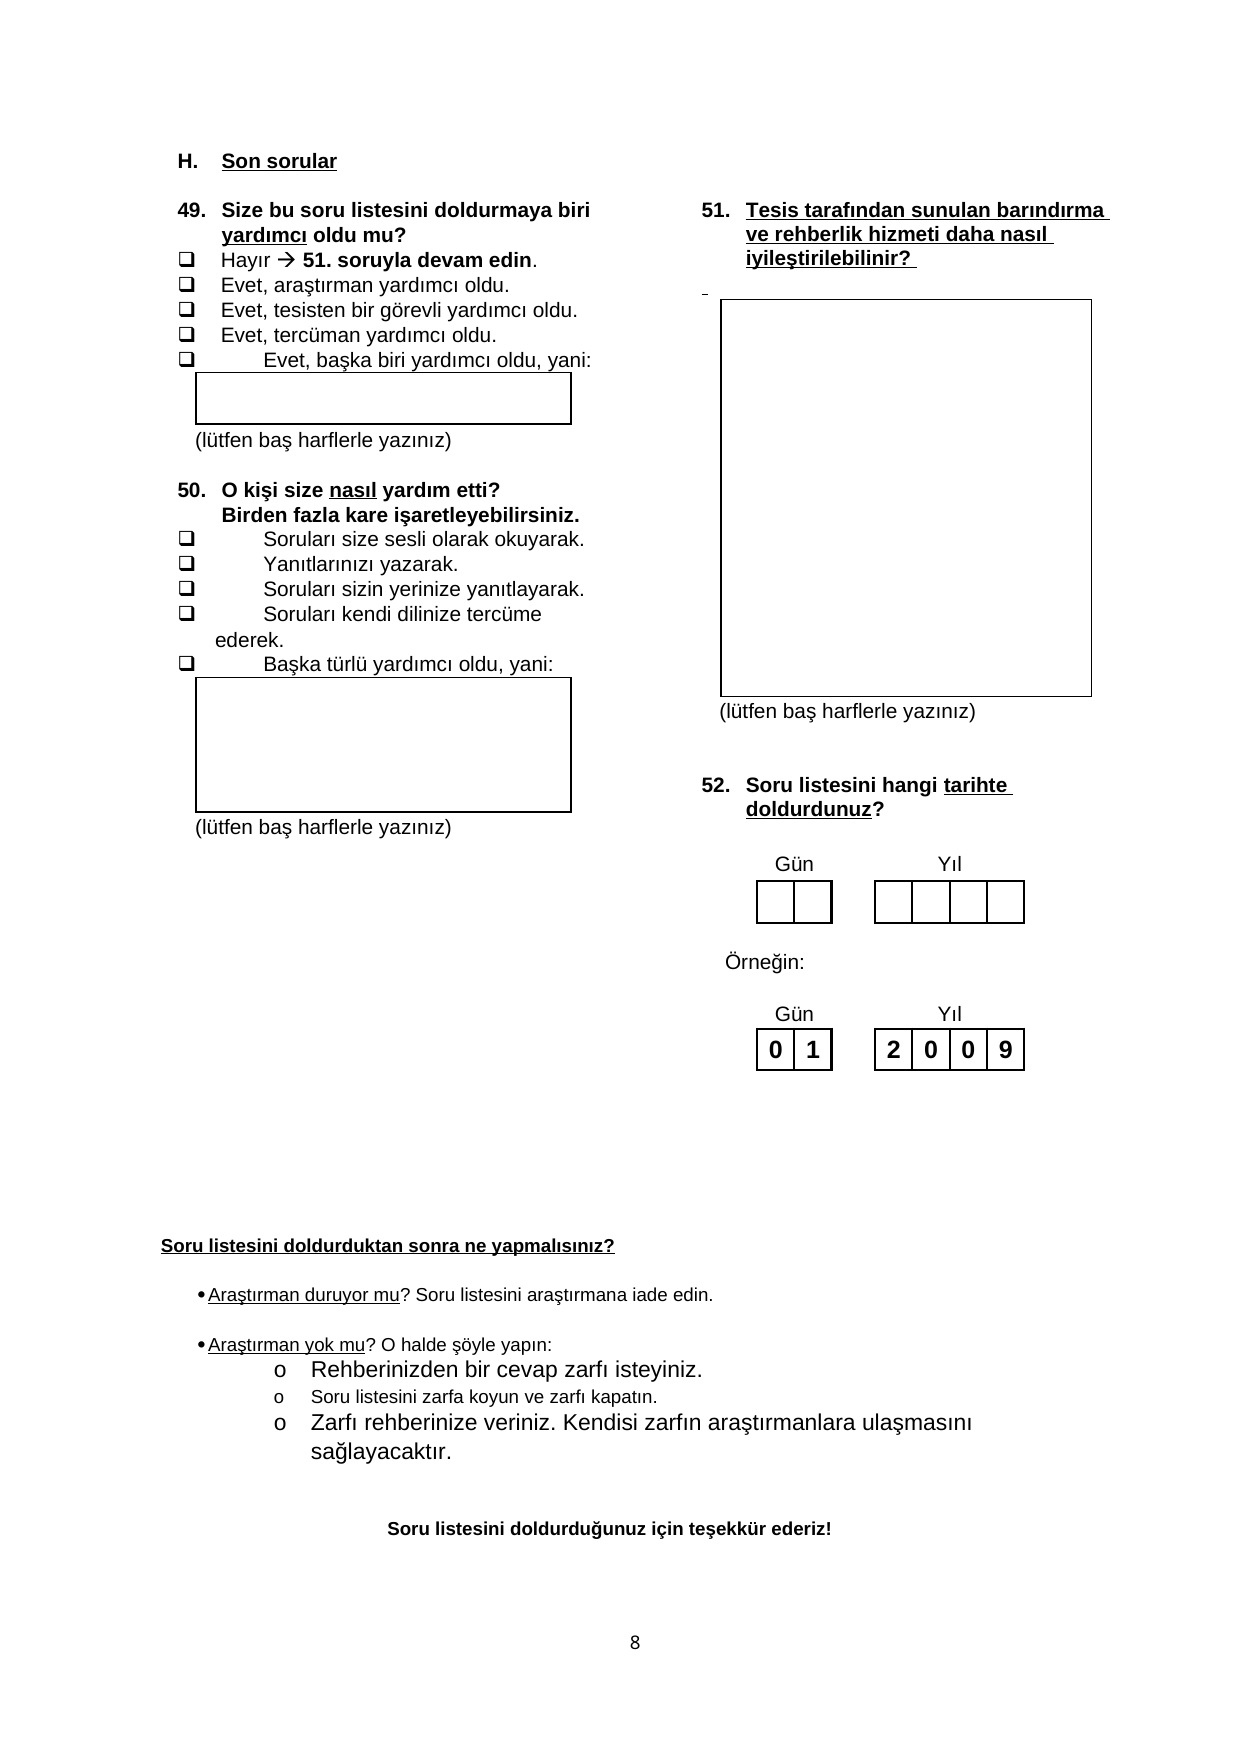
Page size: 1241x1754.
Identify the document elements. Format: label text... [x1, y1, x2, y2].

table_cell 0 [951, 1030, 986, 1069]
text H. Son sorular [177, 148, 598, 173]
table_header [831, 846, 875, 922]
list Evet, araştırman yardımcı oldu. [177, 272, 598, 297]
list Evet, tercüman yardımcı oldu. [177, 322, 598, 347]
list Soru listesini hangi tarihte doldurdunuz? [701, 773, 1122, 821]
table_header [831, 999, 875, 1069]
table_cell 9 [988, 1030, 1023, 1069]
list Evet, başka biri yardımcı oldu, yani: [177, 347, 598, 372]
table_header Gün [757, 999, 831, 1027]
text Örneğin: [716, 949, 1122, 974]
list Hayır 51. soruyla devam edin. [177, 247, 598, 272]
list Yanıtlarınızı yazarak. [177, 551, 598, 576]
text (lütfen baş harflerle yazınız) [701, 698, 1122, 723]
list Evet, tesisten bir görevli yardımcı oldu. [177, 297, 598, 322]
table_cell [988, 882, 1023, 922]
table_cell [951, 882, 986, 922]
table_cell [758, 882, 793, 922]
text Birden fazla kare işaretleyebilirsiniz. [221, 501, 598, 526]
table_cell 2 [876, 1030, 911, 1069]
table_cell 0 [758, 1030, 793, 1069]
list Soruları size sesli olarak okuyarak. [177, 526, 598, 551]
list Başka türlü yardımcı oldu, yani: [177, 651, 598, 676]
table_header Gün [757, 846, 831, 880]
list Soruları sizin yerinize yanıtlayarak. [177, 576, 598, 601]
table_header Yıl [875, 846, 1024, 880]
text (lütfen baş harflerle yazınız) [177, 814, 598, 839]
list O kişi size nasıl yardım etti? [177, 476, 598, 501]
list Soruları kendi dilinize tercüme ederek. [177, 601, 598, 651]
table_cell [913, 882, 949, 922]
table_header Yıl [875, 999, 1024, 1027]
table_cell 0 [913, 1030, 949, 1069]
list Size bu soru listesini doldurmaya biri yardımcı oldu mu? [177, 197, 598, 247]
table_cell [795, 882, 830, 922]
table_cell 1 [795, 1030, 830, 1069]
table_cell [876, 882, 911, 922]
list Tesis tarafından sunulan barındırma ve rehberlik hizmeti daha nasıl iyileştirilebilinir? [701, 198, 1122, 269]
text (lütfen baş harflerle yazınız) [177, 426, 598, 451]
